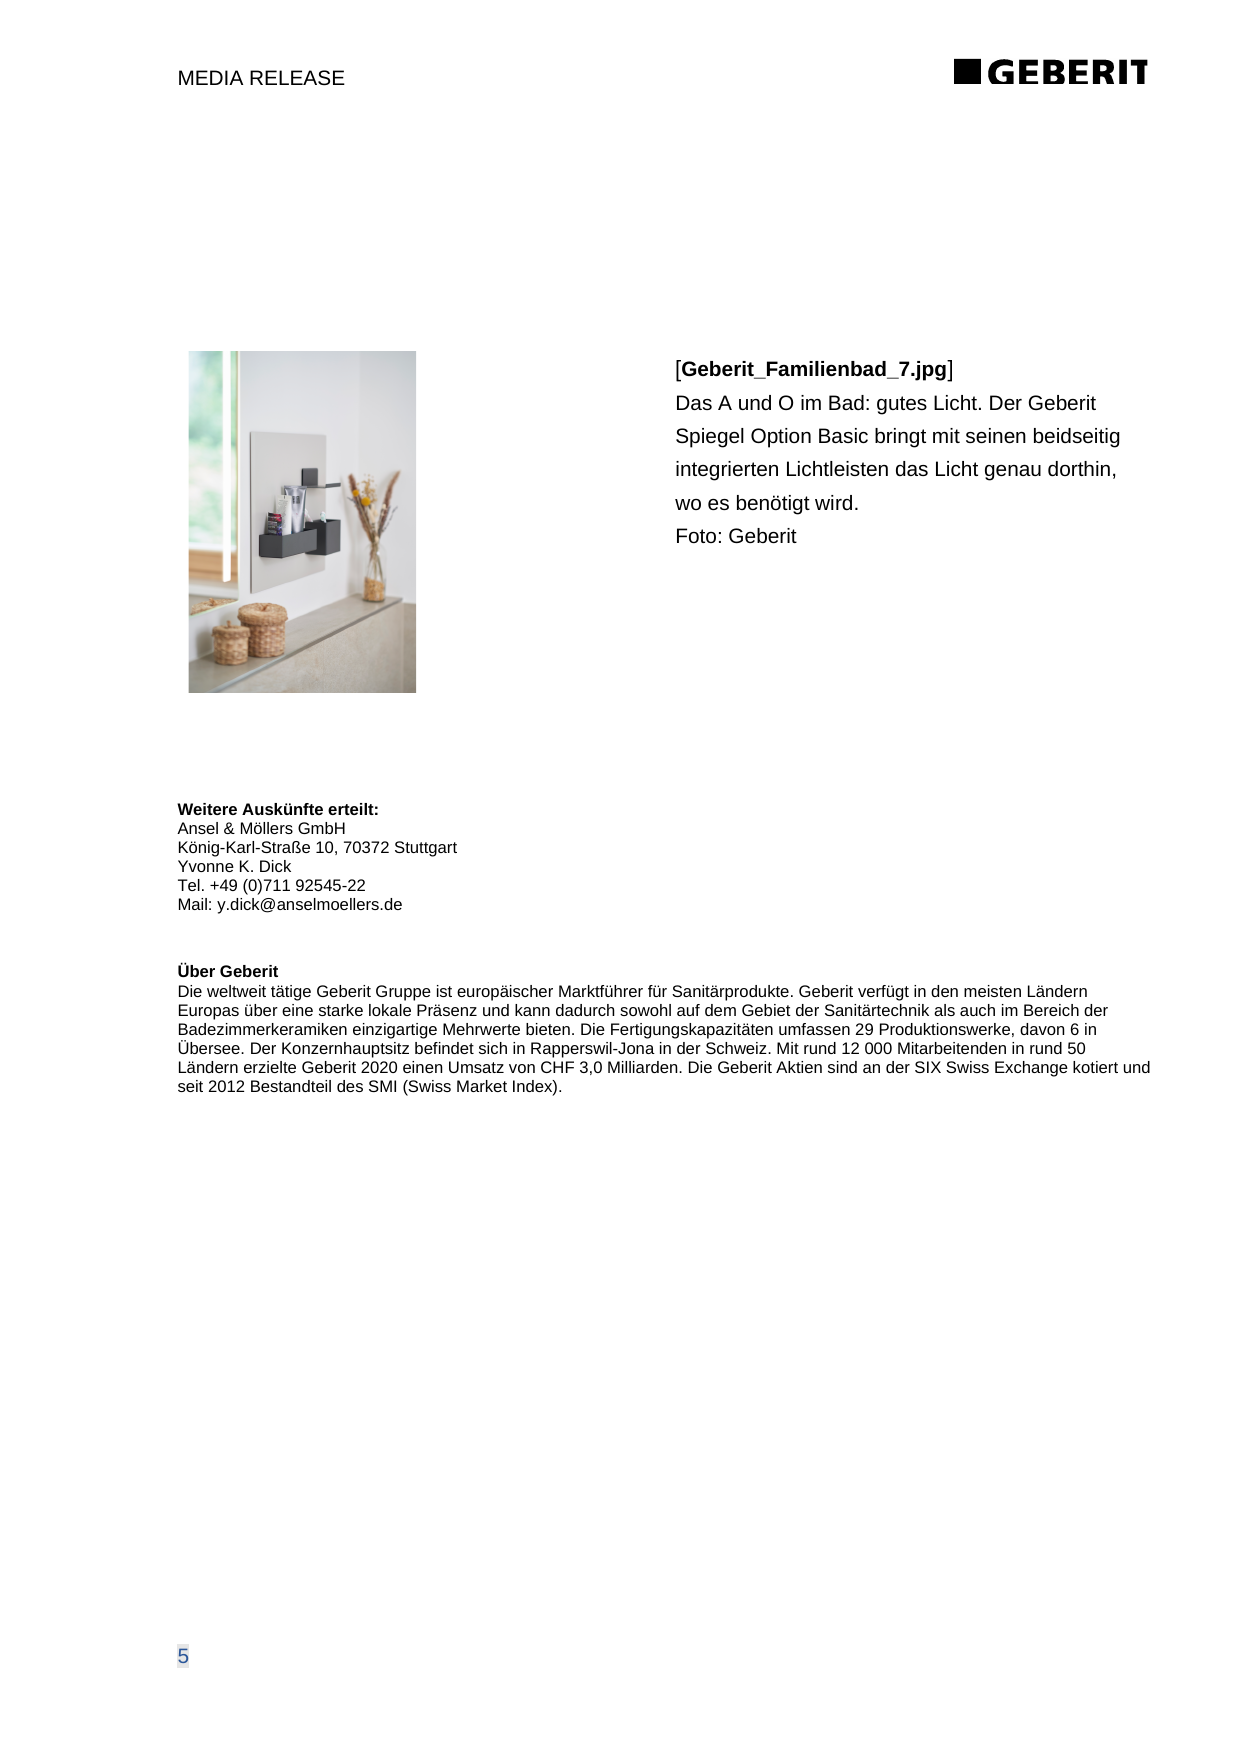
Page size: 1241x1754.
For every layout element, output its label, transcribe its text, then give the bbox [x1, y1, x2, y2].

text Mail: y.dick@anselmoellers.de [177, 895, 1152, 914]
text Ansel & Möllers GmbH König-Karl-Straße 10, 70372 Stuttgart Yvonne K. Dick Tel. +49 (0)711 92545-22 [177, 818, 1152, 895]
picture [188, 351, 417, 693]
table_cell [177, 350, 664, 751]
text Weitere Auskünfte erteilt: [177, 799, 1152, 818]
picture [953, 58, 1148, 84]
text Über Geberit Die weltweit tätige Geberit Gruppe ist europäischer Marktführer für Sanitärprodukte. Geberit verfügt in den meisten Ländern Europas über eine starke lokale Präsenz und kann dadurch sowohl auf dem Gebiet der Sanitärtechnik als auch im Bereich der Badezimmerkeramiken einzigartige Mehrwerte bieten. Die Fertigungskapazitäten umfassen 29 Produktionswerke, davon 6 in Übersee. Der Konzernhauptsitz befindet sich in Rapperswil-Jona in der Schweiz. Mit rund 12 000 Mitarbeitenden in rund 50 Ländern erzielte Geberit 2020 einen Umsatz von CHF 3,0 Milliarden. Die Geberit Aktien sind an der SIX Swiss Exchange kotiert und seit 2012 Bestandteil des SMI (Swiss Market Index). [177, 962, 1152, 1096]
table_cell [Geberit_Familienbad_7.jpg] Das A und O im Bad: gutes Licht. Der Geberit Spiegel Option Basic bringt mit seinen beidseitig integrierten Lichtleisten das Licht genau dorthin, wo es benötigt wird. Foto: Geberit [664, 350, 1151, 751]
